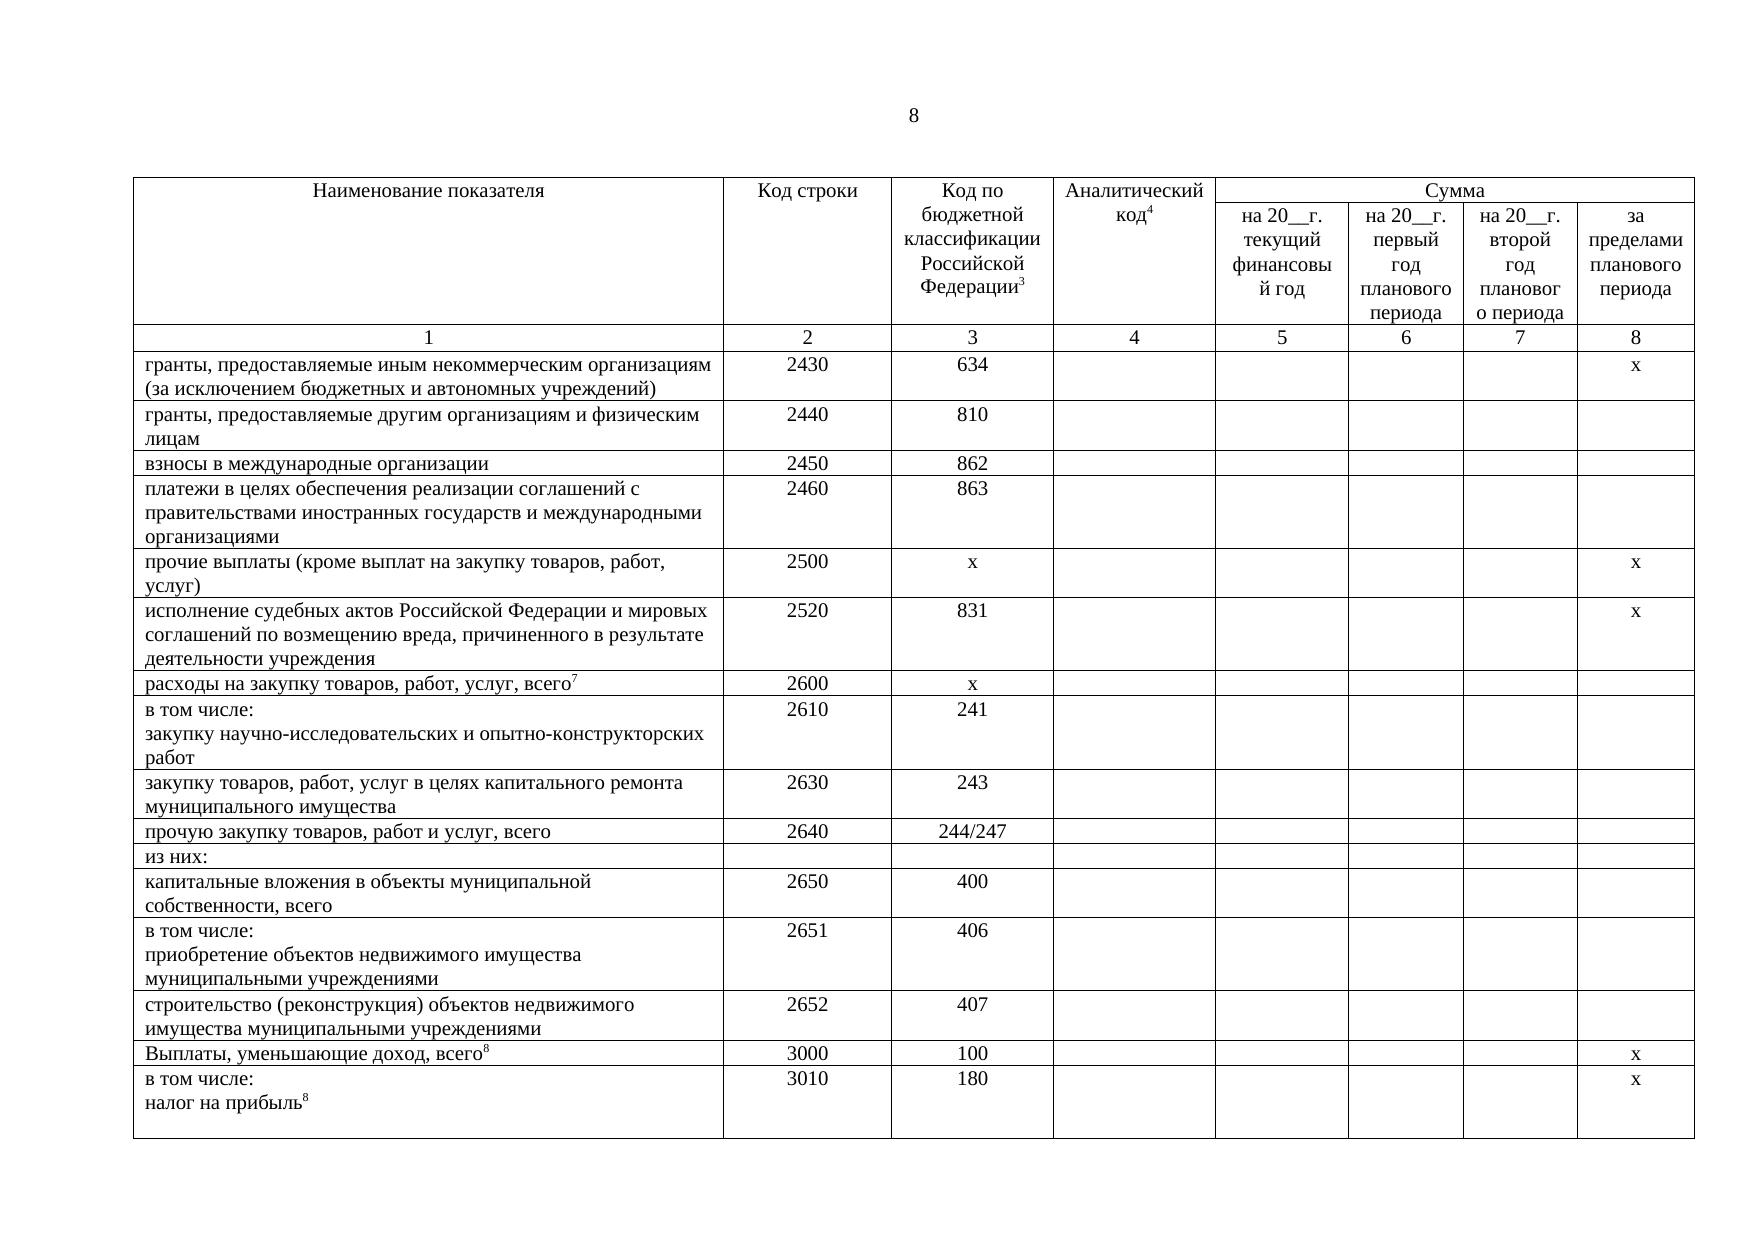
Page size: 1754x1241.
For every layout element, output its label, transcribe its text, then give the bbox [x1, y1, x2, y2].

table_header Сумма [1216, 178, 1694, 202]
table_cell 407 [892, 991, 1053, 1039]
table_cell закупку товаров, работ, услуг в целях капитального ремонта муниципального имущества [134, 770, 723, 818]
table_cell [1349, 1066, 1463, 1138]
table_cell в том числе: налог на прибыль8 [134, 1066, 723, 1138]
table_cell [1349, 770, 1463, 818]
table_cell прочие выплаты (кроме выплат на закупку товаров, работ, услуг) [134, 549, 723, 597]
table_cell [1216, 1066, 1348, 1138]
table_cell [1349, 918, 1463, 990]
table_cell 3010 [724, 1066, 891, 1138]
table_cell 2460 [724, 476, 891, 548]
table_cell х [1578, 549, 1694, 597]
table_cell в том числе: приобретение объектов недвижимого имущества муниципальными учреждениями [134, 918, 723, 990]
table_cell [1464, 451, 1577, 475]
table_cell [1464, 819, 1577, 843]
table_cell [1216, 476, 1348, 548]
table_cell [1464, 869, 1577, 917]
table_cell [1054, 671, 1215, 695]
table_cell [1216, 451, 1348, 475]
table_cell [1349, 352, 1463, 400]
table_cell [1054, 549, 1215, 597]
table_cell [1349, 671, 1463, 695]
table_cell 244/247 [892, 819, 1053, 843]
table_cell [1578, 991, 1694, 1039]
table_cell 243 [892, 770, 1053, 818]
table_cell расходы на закупку товаров, работ, услуг, всего7 [134, 671, 723, 695]
table_cell 2651 [724, 918, 891, 990]
table_cell [1054, 696, 1215, 769]
table_cell гранты, предоставляемые другим организациям и физическим лицам [134, 401, 723, 449]
table_cell на 20__г. текущий финансовый год [1216, 203, 1348, 324]
table_cell [1054, 476, 1215, 548]
table_cell 4 [1054, 325, 1215, 351]
table_header Код строки [724, 178, 891, 324]
table_cell на 20__г. первый год планового периода [1349, 203, 1463, 324]
table_cell платежи в целях обеспечения реализации соглашений с правительствами иностранных государств и международными организациями [134, 476, 723, 548]
table_cell за пределами планового периода [1578, 203, 1694, 324]
table_cell [1349, 598, 1463, 670]
table_cell [1464, 401, 1577, 449]
table_cell [1054, 991, 1215, 1039]
table_cell 634 [892, 352, 1053, 400]
table_cell 7 [1464, 325, 1577, 351]
table_cell [1578, 918, 1694, 990]
table_cell [1216, 671, 1348, 695]
table_cell [892, 844, 1053, 868]
table_cell 810 [892, 401, 1053, 449]
table_cell [1578, 869, 1694, 917]
table_cell [1216, 770, 1348, 818]
table_cell [1349, 696, 1463, 769]
table_cell 406 [892, 918, 1053, 990]
table_cell 2520 [724, 598, 891, 670]
table_cell [1464, 671, 1577, 695]
table_cell [1054, 451, 1215, 475]
table_cell [1578, 819, 1694, 843]
table_header Аналитический код4 [1054, 178, 1215, 324]
table_cell [1216, 869, 1348, 917]
table_cell [1578, 401, 1694, 449]
table_cell [1054, 352, 1215, 400]
table_cell 8 [1578, 325, 1694, 351]
table_cell [1349, 401, 1463, 449]
table_cell взносы в международные организации [134, 451, 723, 475]
table_cell 241 [892, 696, 1053, 769]
table_cell х [1578, 352, 1694, 400]
table_cell х [1578, 1066, 1694, 1138]
table_cell [1216, 918, 1348, 990]
table_cell 3000 [724, 1041, 891, 1065]
table_cell [1578, 671, 1694, 695]
table_cell Выплаты, уменьшающие доход, всего8 [134, 1041, 723, 1065]
table_cell [1349, 451, 1463, 475]
table_cell 2650 [724, 869, 891, 917]
table_cell 2630 [724, 770, 891, 818]
table_cell [1578, 451, 1694, 475]
table_cell 5 [1216, 325, 1348, 351]
table_cell строительство (реконструкция) объектов недвижимого имущества муниципальными учреждениями [134, 991, 723, 1039]
table_cell [1216, 352, 1348, 400]
table_header Код по бюджетной классификации Российской Федерации3 [892, 178, 1053, 324]
table_cell [1054, 844, 1215, 868]
table_cell [1216, 598, 1348, 670]
table_cell х [1578, 598, 1694, 670]
table_cell в том числе: закупку научно-исследовательских и опытно-конструкторских работ [134, 696, 723, 769]
table_cell [1464, 770, 1577, 818]
table_cell 2500 [724, 549, 891, 597]
table_cell прочую закупку товаров, работ и услуг, всего [134, 819, 723, 843]
table_cell [1349, 476, 1463, 548]
table_cell [1349, 869, 1463, 917]
table_cell 2 [724, 325, 891, 351]
table_cell [1054, 1066, 1215, 1138]
table_cell [1464, 1066, 1577, 1138]
table_cell [1349, 1041, 1463, 1065]
table_cell [1464, 991, 1577, 1039]
table_cell [1578, 844, 1694, 868]
table_cell 100 [892, 1041, 1053, 1065]
table_cell [724, 844, 891, 868]
table_cell из них: [134, 844, 723, 868]
table_cell [1054, 918, 1215, 990]
table_cell [1216, 549, 1348, 597]
table_cell на 20__г. второй год планового периода [1464, 203, 1577, 324]
table_cell [1464, 476, 1577, 548]
table_cell 863 [892, 476, 1053, 548]
table_cell [1054, 770, 1215, 818]
table_cell [1349, 819, 1463, 843]
table_cell [1578, 770, 1694, 818]
table_cell [1464, 918, 1577, 990]
table_cell х [892, 671, 1053, 695]
table_cell [1054, 598, 1215, 670]
table_cell [1464, 1041, 1577, 1065]
table_cell 2640 [724, 819, 891, 843]
table_cell [1216, 696, 1348, 769]
table_cell 2610 [724, 696, 891, 769]
table_cell [1054, 401, 1215, 449]
table_cell [1464, 352, 1577, 400]
table_cell капитальные вложения в объекты муниципальной собственности, всего [134, 869, 723, 917]
table_cell гранты, предоставляемые иным некоммерческим организациям (за исключением бюджетных и автономных учреждений) [134, 352, 723, 400]
table_cell 6 [1349, 325, 1463, 351]
table_cell [1578, 696, 1694, 769]
table_cell 180 [892, 1066, 1053, 1138]
table_cell [1464, 549, 1577, 597]
table_cell [1054, 869, 1215, 917]
table_cell [1216, 844, 1348, 868]
table_cell [1349, 549, 1463, 597]
table_cell [1464, 598, 1577, 670]
table_cell [1216, 1041, 1348, 1065]
table_cell [1216, 401, 1348, 449]
table_cell [1464, 696, 1577, 769]
table_header Наименование показателя [134, 178, 723, 324]
table_cell [1349, 844, 1463, 868]
table_cell 2652 [724, 991, 891, 1039]
table_cell 862 [892, 451, 1053, 475]
table_cell 1 [134, 325, 723, 351]
table_cell [1054, 819, 1215, 843]
table_cell 2430 [724, 352, 891, 400]
table_cell 2440 [724, 401, 891, 449]
table_cell [1578, 476, 1694, 548]
table_cell 400 [892, 869, 1053, 917]
table_cell [1216, 819, 1348, 843]
table_cell исполнение судебных актов Российской Федерации и мировых соглашений по возмещению вреда, причиненного в результате деятельности учреждения [134, 598, 723, 670]
table_cell 2600 [724, 671, 891, 695]
table_cell х [892, 549, 1053, 597]
table_cell [1349, 991, 1463, 1039]
table_cell 3 [892, 325, 1053, 351]
table_cell 831 [892, 598, 1053, 670]
table_cell 2450 [724, 451, 891, 475]
table_cell х [1578, 1041, 1694, 1065]
table_cell [1216, 991, 1348, 1039]
table_cell [1464, 844, 1577, 868]
table_cell [1054, 1041, 1215, 1065]
